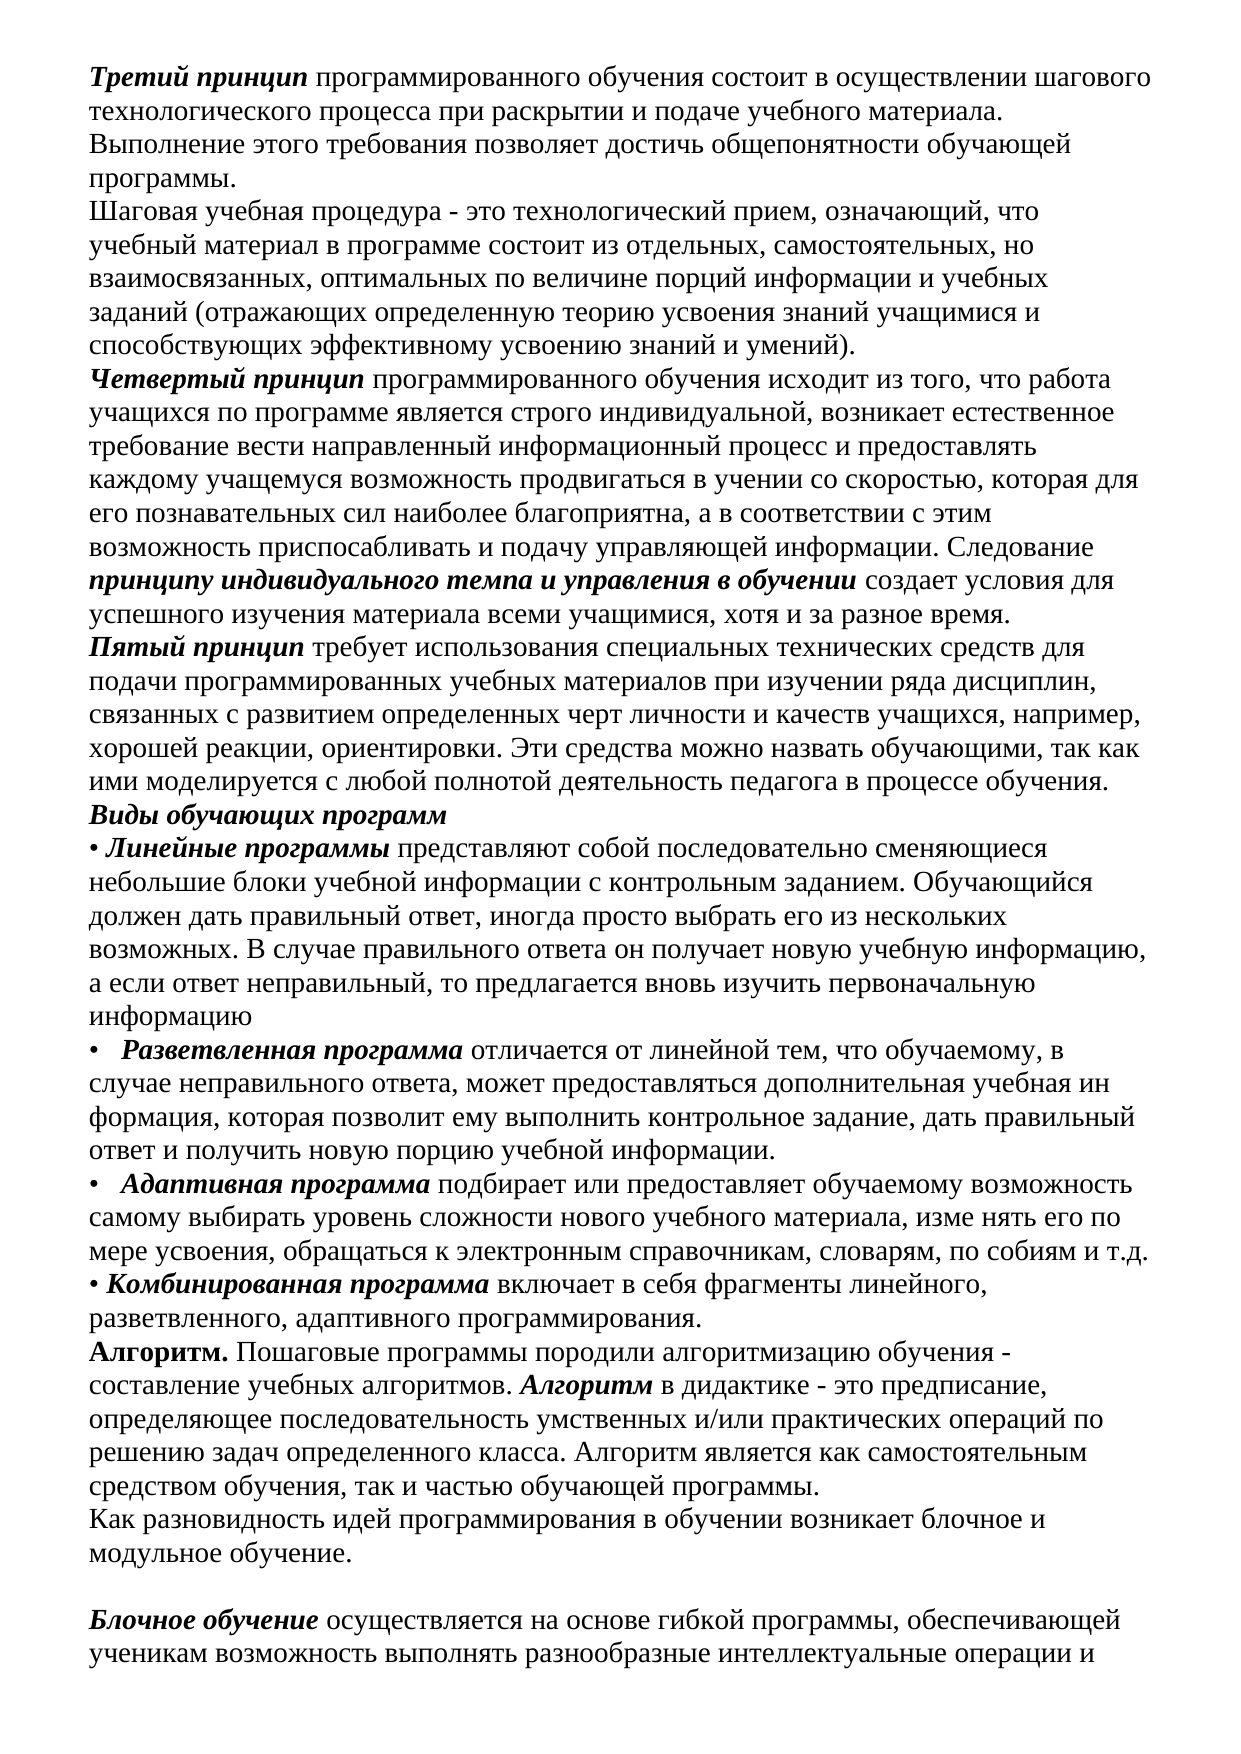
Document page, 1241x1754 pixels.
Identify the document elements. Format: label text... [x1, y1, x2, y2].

text Третий принцип программированного обучения состоит в осуществлении шагового технологического процесса при раскрытии и подаче учебного материала. Выполнение этого требования позволяет достичь общепонятности обучающей программы. [89, 59, 1152, 193]
text • Адаптивная программа подбирает или предоставляет обучаемому возможность самому выбирать уровень сложности нового учебного материала, изме нять его по мере усвоения, обращаться к электронным справочникам, словарям, по собиям и т.д. [89, 1166, 1152, 1267]
text • Комбинированная программа включает в себя фрагменты линейного, разветвленного, адаптивного программирования. [89, 1267, 1152, 1334]
text Четвертый принцип программированного обучения исходит из того, что работа учащихся по программе является строго индивидуальной, возникает естественное требование вести направленный информационный процесс и предоставлять каждому учащемуся возможность продвигаться в учении со скоростью, которая для его познавательных сил наиболее благоприятна, а в соответствии с этим возможность приспосабливать и подачу управляющей информации. Следование принципу индивидуального темпа и управления в обучении создает условия для успешного изучения материала всеми учащимися, хотя и за разное время. [89, 361, 1152, 629]
text Виды обучающих программ [89, 797, 1152, 831]
text Пятый принцип требует использования специальных технических средств для подачи программированных учебных материалов при изучении ряда дисциплин, связанных с развитием определенных черт личности и качеств учащихся, например, хорошей реакции, ориентировки. Эти средства можно назвать обучающими, так как ими моделируется с любой полнотой деятельность педагога в процессе обучения. [89, 629, 1152, 797]
text • Линейные программы представляют собой последовательно сменяющиеся небольшие блоки учебной информации с контрольным заданием. Обучающийся должен дать правильный ответ, иногда просто выбрать его из нескольких возможных. В случае правильного ответа он получает новую учебную информацию, а если ответ неправильный, то предлагается вновь изучить первоначальную информацию [89, 831, 1152, 1032]
text Шаговая учебная процедура - это технологический прием, означающий, что учебный материал в программе состоит из отдельных, самостоятельных, но взаимосвязанных, оптимальных по величине порций информации и учебных заданий (отражающих определенную теорию усвоения знаний учащимися и способствующих эффективному усвоению знаний и умений). [89, 193, 1152, 361]
text Как разновидность идей программирования в обучении возникает блочное и модульное обучение. [89, 1501, 1152, 1568]
text Алгоритм. Пошаговые программы породили алгоритмизацию обучения - составление учебных алгоритмов. Алгоритм в дидактике - это предписание, определяющее последовательность умственных и/или практических операций по решению задач определенного класса. Алгоритм является как самостоятельным средством обучения, так и частью обучающей программы. [89, 1334, 1152, 1501]
text • Разветвленная программа отличается от линейной тем, что обучаемому, в случае неправильного ответа, может предоставляться дополнительная учебная ин формация, которая позволит ему выполнить контрольное задание, дать правильный ответ и получить новую порцию учебной информации. [89, 1032, 1152, 1166]
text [89, 1602, 1152, 1669]
